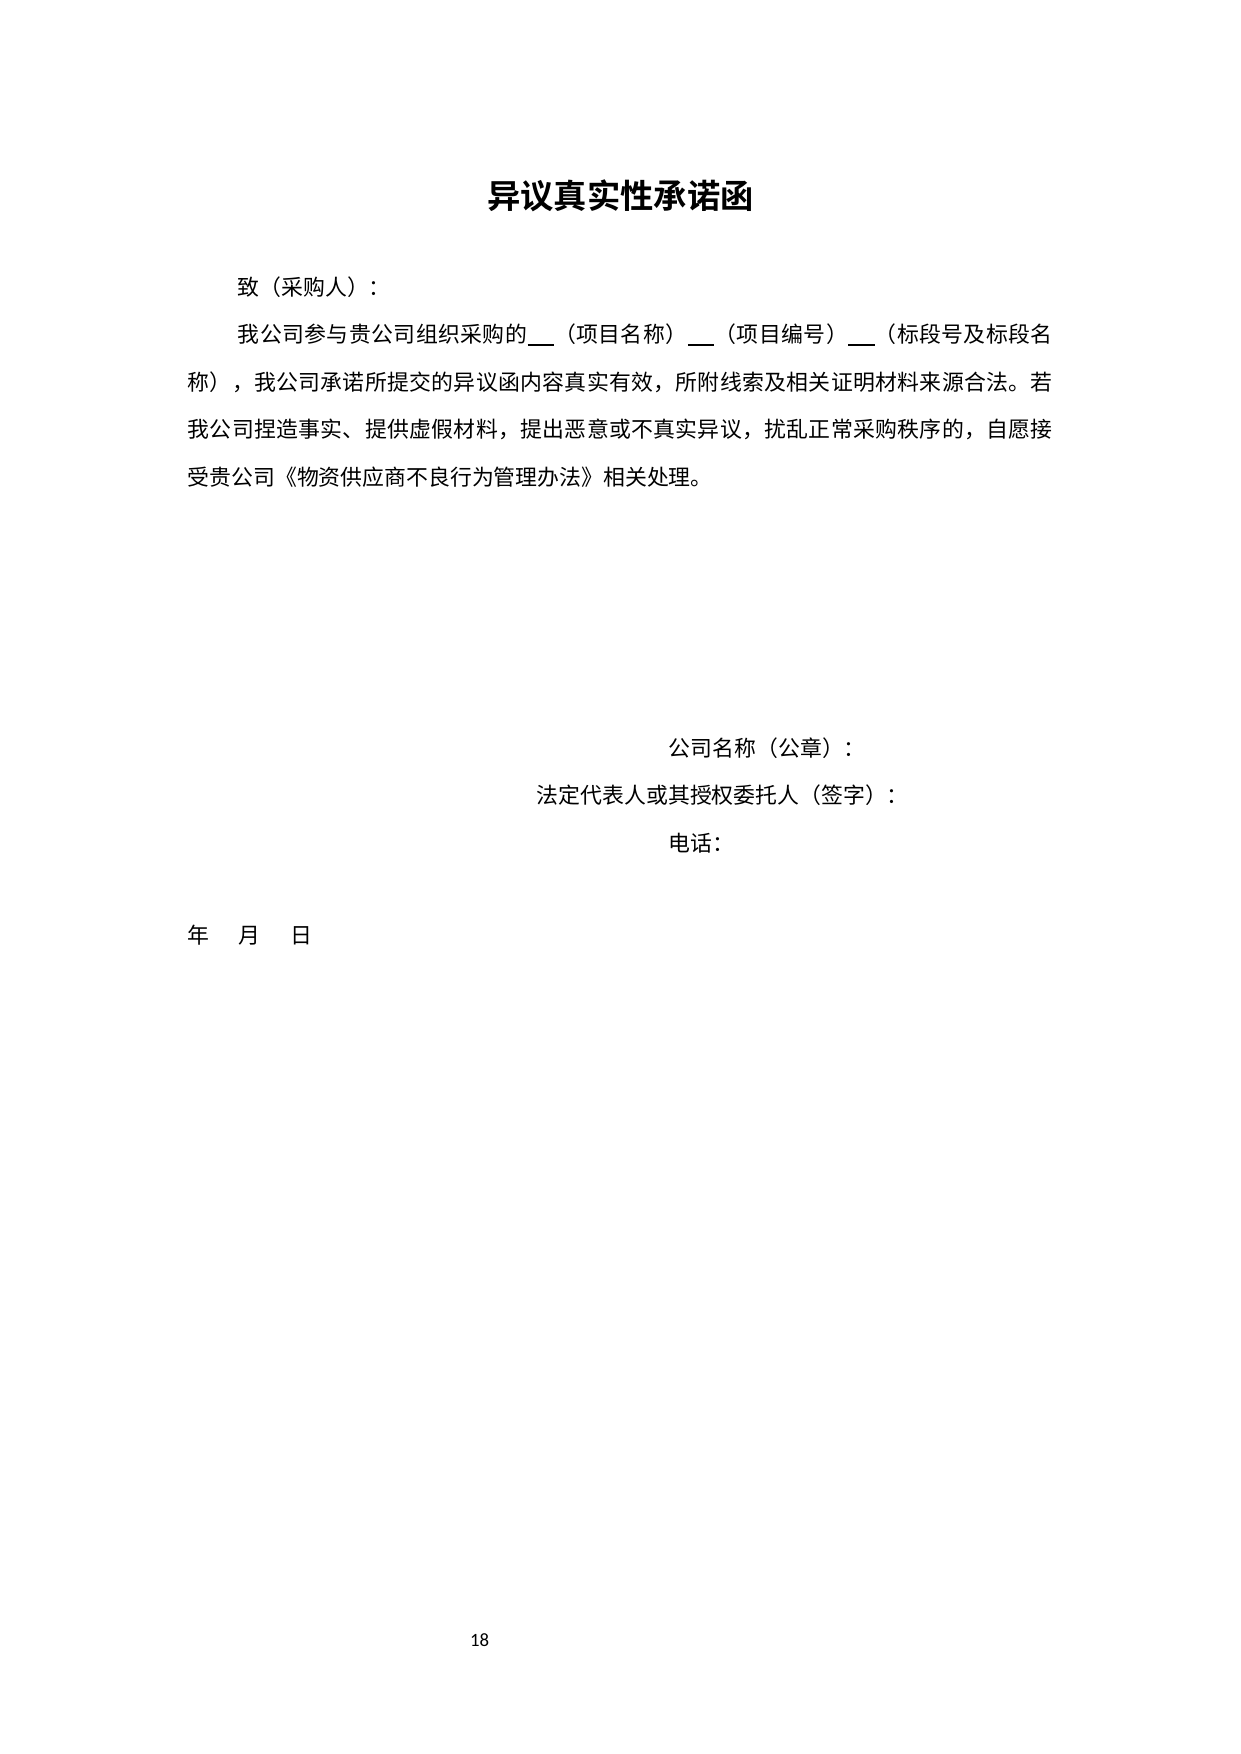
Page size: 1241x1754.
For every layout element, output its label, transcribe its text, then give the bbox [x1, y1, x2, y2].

text 公司名称（公章）： [187, 731, 1053, 762]
text 年 月 日 [187, 918, 1053, 950]
text 法定代表人或其授权委托人（签字）： [187, 778, 1053, 810]
text 致（采购人）： [187, 269, 1053, 301]
text 电话： [187, 826, 1053, 857]
text 我公司参与贵公司组织采购的 （项目名称） （项目编号） （标段号及标段名称），我公司承诺所提交的异议函内容真实有效，所附线索及相关证明材料来源合法。若我公司捏造事实、提供虚假材料，提出恶意或不真实异议，扰乱正常采购秩序的，自愿接受贵公司《物资供应商不良行为管理办法》相关处理。 [187, 317, 1053, 491]
text 异议真实性承诺函 [187, 162, 1053, 227]
